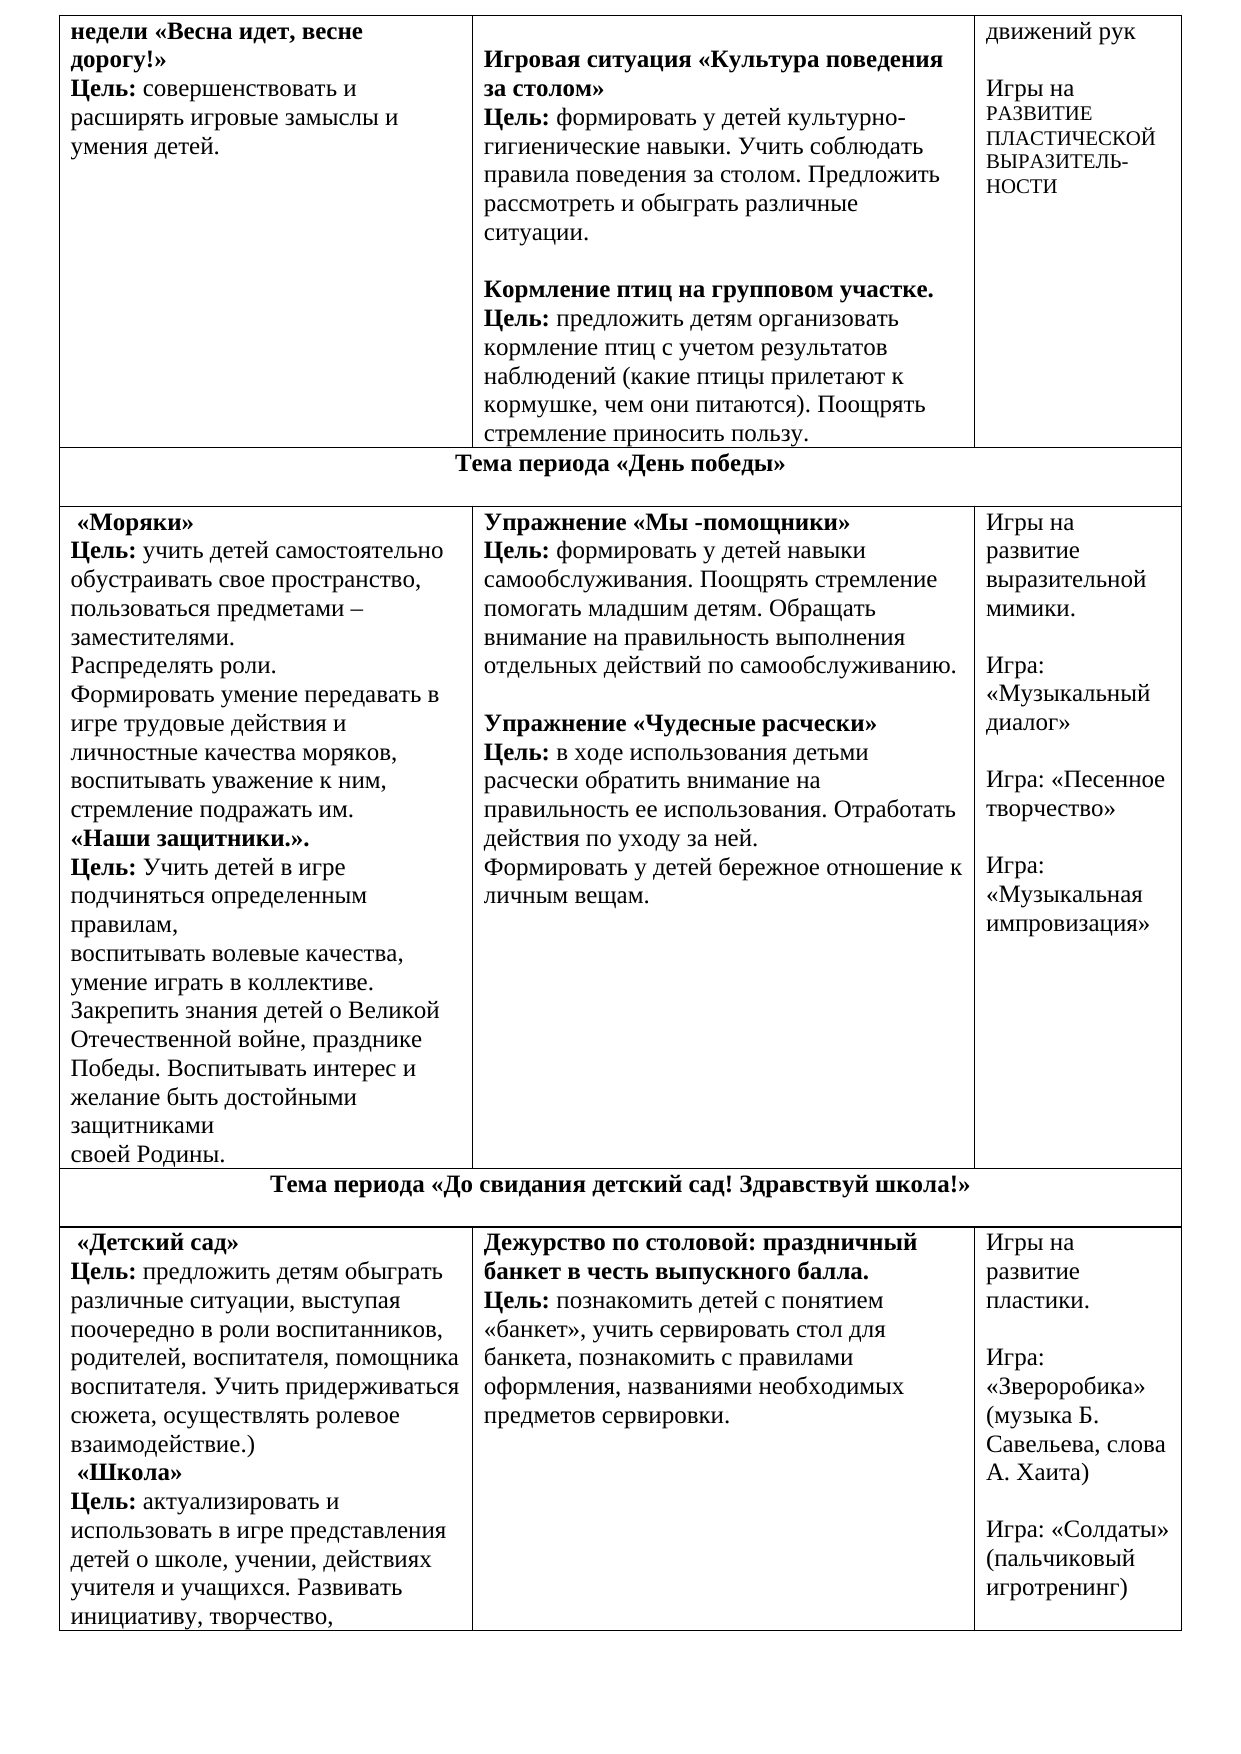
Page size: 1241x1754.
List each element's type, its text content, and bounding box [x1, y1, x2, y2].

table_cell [975, 1228, 1181, 1630]
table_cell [473, 16, 974, 447]
table_cell «Моряки» Цель: учить детей самостоятельно обустраивать свое пространство, пользоваться предметами –заместителями. Распределять роли. Формировать умение передавать в игре трудовые действия и личностные качества моряков, воспитывать уважение к ним, стремление подражать им. «Наши защитники.». Цель: Учить детей в игре подчиняться определенным правилам, воспитывать волевые качества, умение играть в коллективе. Закрепить знания детей о Великой Отечественной войне, празднике Победы. Воспитывать интерес и желание быть достойными защитниками своей Родины. [60, 507, 472, 1168]
table_cell Тема периода «До свидания детский сад! Здравствуй школа!» [60, 1169, 1181, 1226]
table_cell Игры на развитие выразительной мимики. Игра: «Музыкальный диалог» Игра: «Песенное творчество» Игра: «Музыкальная импровизация» [975, 507, 1181, 1168]
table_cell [60, 1228, 472, 1630]
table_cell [975, 16, 1181, 447]
table_cell Упражнение «Мы -помощники» Цель: формировать у детей навыки самообслуживания. Поощрять стремление помогать младшим детям. Обращать внимание на правильность выполнения отдельных действий по самообслуживанию. Упражнение «Чудесные расчески» Цель: в ходе использования детьми расчески обратить внимание на правильность ее использования. Отработать действия по уходу за ней. Формировать у детей бережное отношение к личным вещам. [473, 507, 974, 1168]
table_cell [60, 16, 472, 447]
table_cell Тема периода «День победы» [60, 448, 1181, 506]
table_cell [473, 1228, 974, 1630]
